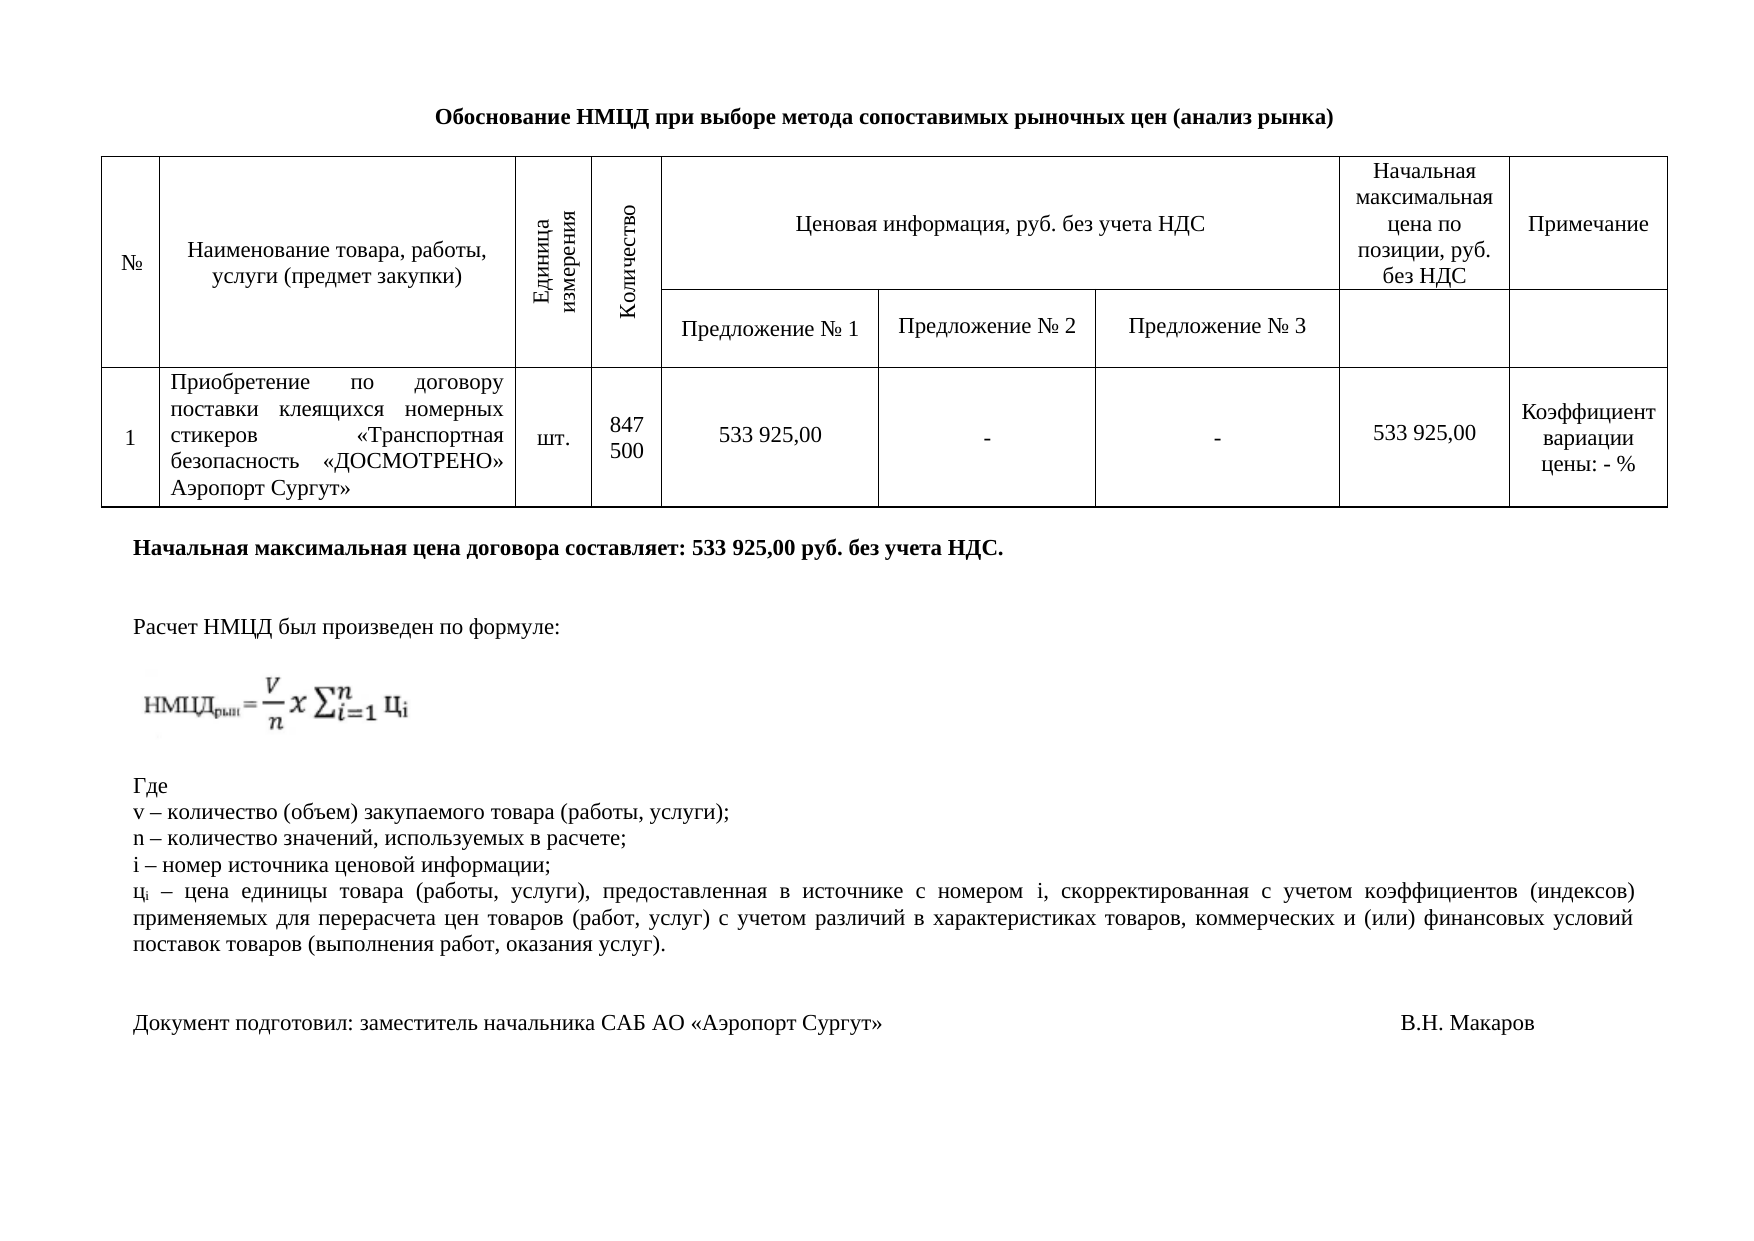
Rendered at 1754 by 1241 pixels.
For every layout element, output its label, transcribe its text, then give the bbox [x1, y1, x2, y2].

text n – количество значений, используемых в расчете; [133, 824, 1636, 851]
table_header Единица измерения [516, 157, 591, 367]
table_cell 533 925,00 [662, 368, 878, 506]
table_header № [102, 157, 159, 367]
table_cell Предложение № 3 [1096, 290, 1339, 367]
table_header Ценовая информация, руб. без учета НДС [662, 157, 1339, 289]
table_cell Предложение № 2 [879, 290, 1095, 367]
table_header В.Н. Макаров [1223, 1009, 1647, 1072]
table_header Количество [592, 157, 661, 367]
table_cell Предложение № 1 [662, 290, 878, 367]
table_cell [1340, 290, 1509, 367]
table_cell 1 [102, 368, 159, 506]
table_header Примечание [1510, 157, 1667, 289]
table_cell - [1096, 368, 1339, 506]
text Начальная максимальная цена договора составляет: 533 925,00 руб. без учета НДС. [133, 534, 1636, 560]
text Обоснование НМЦД при выборе метода сопоставимых рыночных цен (анализ рынка) [133, 103, 1636, 129]
table_cell 533 925,00 [1340, 368, 1509, 506]
text цi – цена единицы товара (работы, услуги), предоставленная в источнике с номером i, скорректированная с учетом коэффициентов (индексов) применяемых для перерасчета цен товаров (работ, услуг) с учетом различий в характеристиках товаров, коммерческих и (или) финансовых условий поставок товаров (выполнения работ, оказания услуг). [133, 877, 1636, 956]
picture [132, 665, 422, 746]
table_cell [1510, 290, 1667, 367]
table_header Документ подготовил: заместитель начальника САБ АО «Аэропорт Сургут» [122, 1009, 1223, 1072]
text Расчет НМЦД был произведен по формуле: [133, 613, 1636, 639]
table_cell - [879, 368, 1095, 506]
text i – номер источника ценовой информации; [133, 851, 1636, 877]
table_header Наименование товара, работы, услуги (предмет закупки) [160, 157, 515, 367]
table_cell шт. [516, 368, 591, 506]
table_header Начальная максимальная цена по позиции, руб. без НДС [1340, 157, 1509, 289]
table_cell Коэффициент вариации цены: - % [1510, 368, 1667, 506]
text v – количество (объем) закупаемого товара (работы, услуги); [133, 798, 1636, 824]
table_cell 847 500 [592, 368, 661, 506]
table_cell Приобретение по договору поставки клеящихся номерных стикеров «Транспортная безопасность «ДОСМОТРЕНО» Аэропорт Сургут» [160, 368, 515, 506]
text Где [133, 772, 1636, 798]
